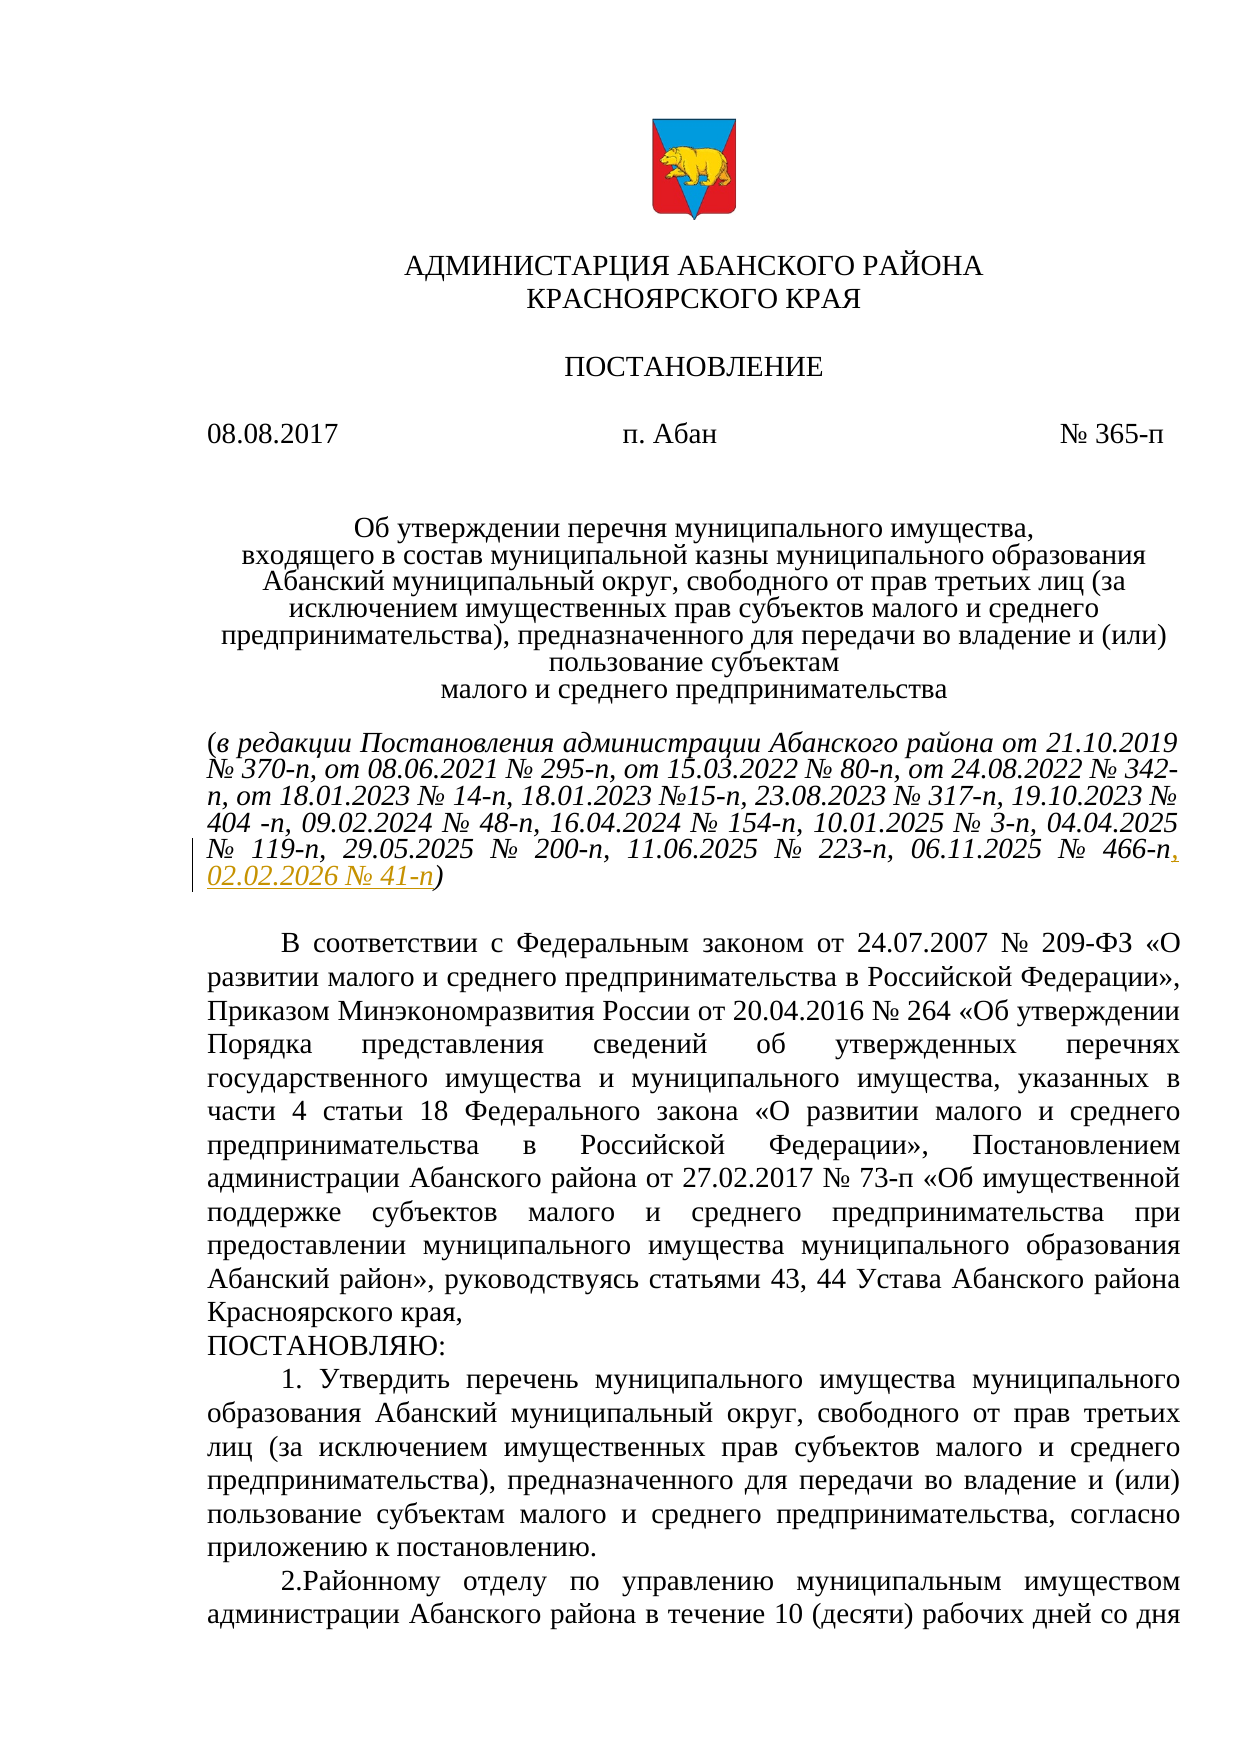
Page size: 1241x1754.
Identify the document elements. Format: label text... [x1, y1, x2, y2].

text входящего в состав муниципальной казны муниципального образования Абанский муниципальный округ, свободного от прав третьих лиц (за исключением имущественных прав субъектов малого и среднего предпринимательства), предназначенного для передачи во владение и (или) пользование субъектам [207, 543, 1181, 677]
text ПОСТАНОВЛЕНИЕ [207, 349, 1181, 382]
text В соответствии с Федеральным законом от 24.07.2007 № 209-ФЗ «О развитии малого и среднего предпринимательства в Российской Федерации», Приказом Минэкономразвития России от 20.04.2016 № 264 «Об утверждении Порядка представления сведений об утвержденных перечнях государственного имущества и муниципального имущества, указанных в части 4 статьи 18 Федерального закона «О развитии малого и среднего предпринимательства в Российской Федерации», Постановлением администрации Абанского района от 27.02.2017 № 73-п «Об имущественной поддержке субъектов малого и среднего предпринимательства при предоставлении муниципального имущества муниципального образования Абанский район», руководствуясь статьями 43, 44 Устава Абанского района Красноярского края, [207, 926, 1181, 1328]
picture [651, 118, 737, 220]
text 1. Утвердить перечень муниципального имущества муниципального образования Абанский муниципальный округ, свободного от прав третьих лиц (за исключением имущественных прав субъектов малого и среднего предпринимательства), предназначенного для передачи во владение и (или) пользование субъектам малого и среднего предпринимательства, согласно приложению к постановлению. [207, 1362, 1181, 1563]
text АДМИНИСТАРЦИЯ АБАНСКОГО РАЙОНА [207, 248, 1181, 282]
text 08.08.2017 п. Абан № 365-п [207, 416, 1181, 449]
text малого и среднего предпринимательства [207, 677, 1181, 704]
text Об утверждении перечня муниципального имущества, [207, 516, 1181, 543]
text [207, 1563, 1181, 1630]
text КРАСНОЯРСКОГО КРАЯ [207, 282, 1181, 315]
text ПОСТАНОВЛЯЮ: [207, 1328, 1181, 1362]
text (в редакции Постановления администрации Абанского района от 21.10.2019 № 370-п, от 08.06.2021 № 295-п, от 15.03.2022 № 80-п, от 24.08.2022 № 342-п, от 18.01.2023 № 14-п, 18.01.2023 №15-п, 23.08.2023 № 317-п, 19.10.2023 № 404 -п, 09.02.2024 № 48-п, 16.04.2024 № 154-п, 10.01.2025 № 3-п, 04.04.2025 № 119-п, 29.05.2025 № 200-п, 11.06.2025 № 223-п, 06.11.2025 № 466-п) [207, 731, 1181, 892]
